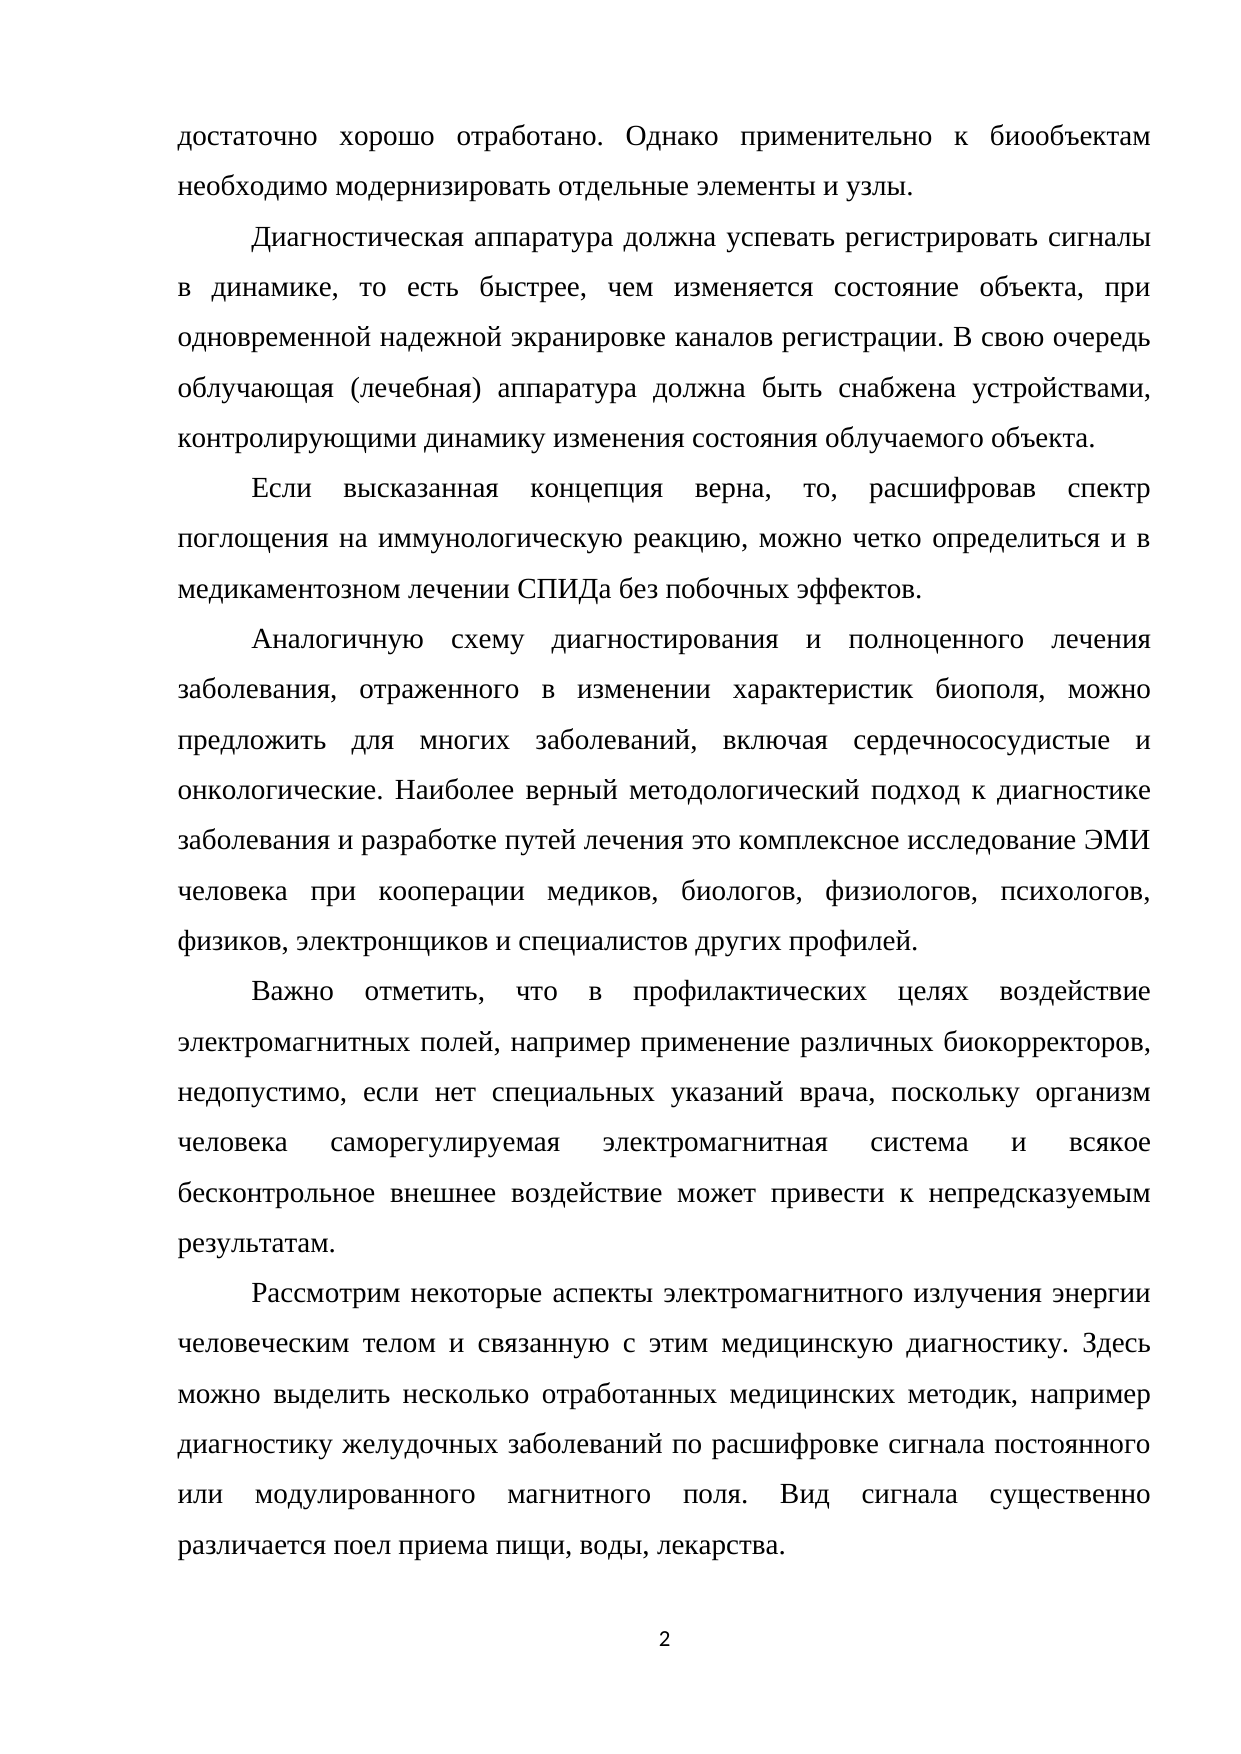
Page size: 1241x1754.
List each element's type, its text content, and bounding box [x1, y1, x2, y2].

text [177, 118, 1152, 202]
text Рассмотрим некоторые аспекты электромагнитного излучения энергии человеческим телом и связанную с этим медицинскую диагностику. Здесь можно выделить несколько отработанных медицинских методик, например диагностику желудочных заболеваний по расшифровке сигнала постоянного или модулированного магнитного поля. Вид сигнала существенно различается поел приема пищи, воды, лекарства. [177, 1275, 1152, 1560]
text Аналогичную схему диагностирования и полноценного лечения заболевания, отраженного в изменении характеристик биополя, можно предложить для многих заболеваний, включая сердечнососудистые и онкологические. Наиболее верный методологический подход к диагностике заболевания и разработке путей лечения это комплексное исследование ЭМИ человека при кооперации медиков, биологов, физиологов, психологов, физиков, электронщиков и специалистов других профилей. [177, 621, 1152, 957]
text Диагностическая аппаратура должна успевать регистрировать сигналы в динамике, то есть быстрее, чем изменяется состояние объекта, при одновременной надежной экранировке каналов регистрации. В свою очередь облучающая (лечебная) аппаратура должна быть снабжена устройствами, контролирующими динамику изменения состояния облучаемого объекта. [177, 219, 1152, 453]
text Если высказанная концепция верна, то, расшифровав спектр поглощения на иммунологическую реакцию, можно четко определиться и в медикаментозном лечении СПИДа без побочных эффектов. [177, 470, 1152, 604]
text Важно отметить, что в профилактических целях воздействие электромагнитных полей, например применение различных биокорректоров, недопустимо, если нет специальных указаний врача, поскольку организм человека саморегулируемая электромагнитная система и всякое бесконтрольное внешнее воздействие может привести к непредсказуемым результатам. [177, 973, 1152, 1258]
